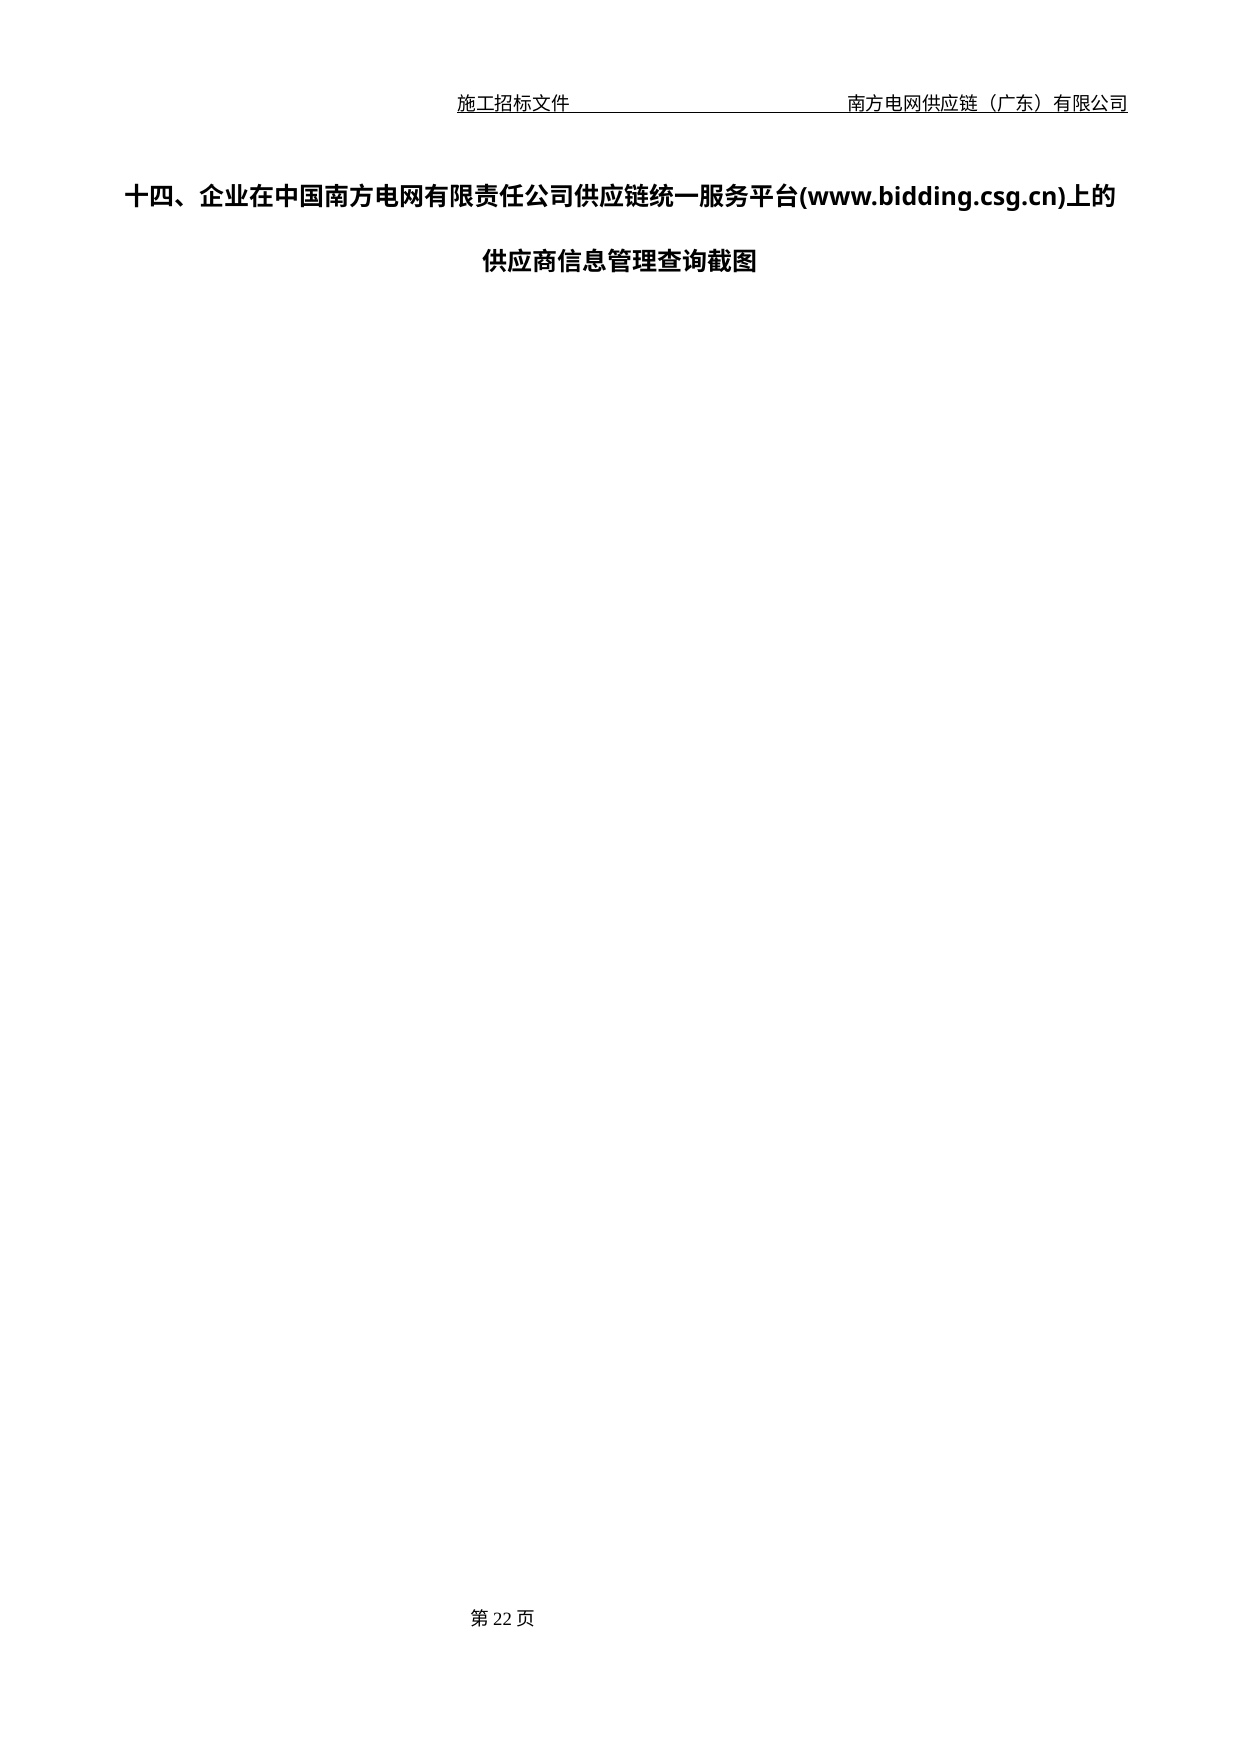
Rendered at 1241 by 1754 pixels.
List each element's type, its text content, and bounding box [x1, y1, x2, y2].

text 十四、企业在中国南方电网有限责任公司供应链统一服务平台(www.bidding.csg.cn)上的供应商信息管理查询截图 [112, 162, 1128, 292]
